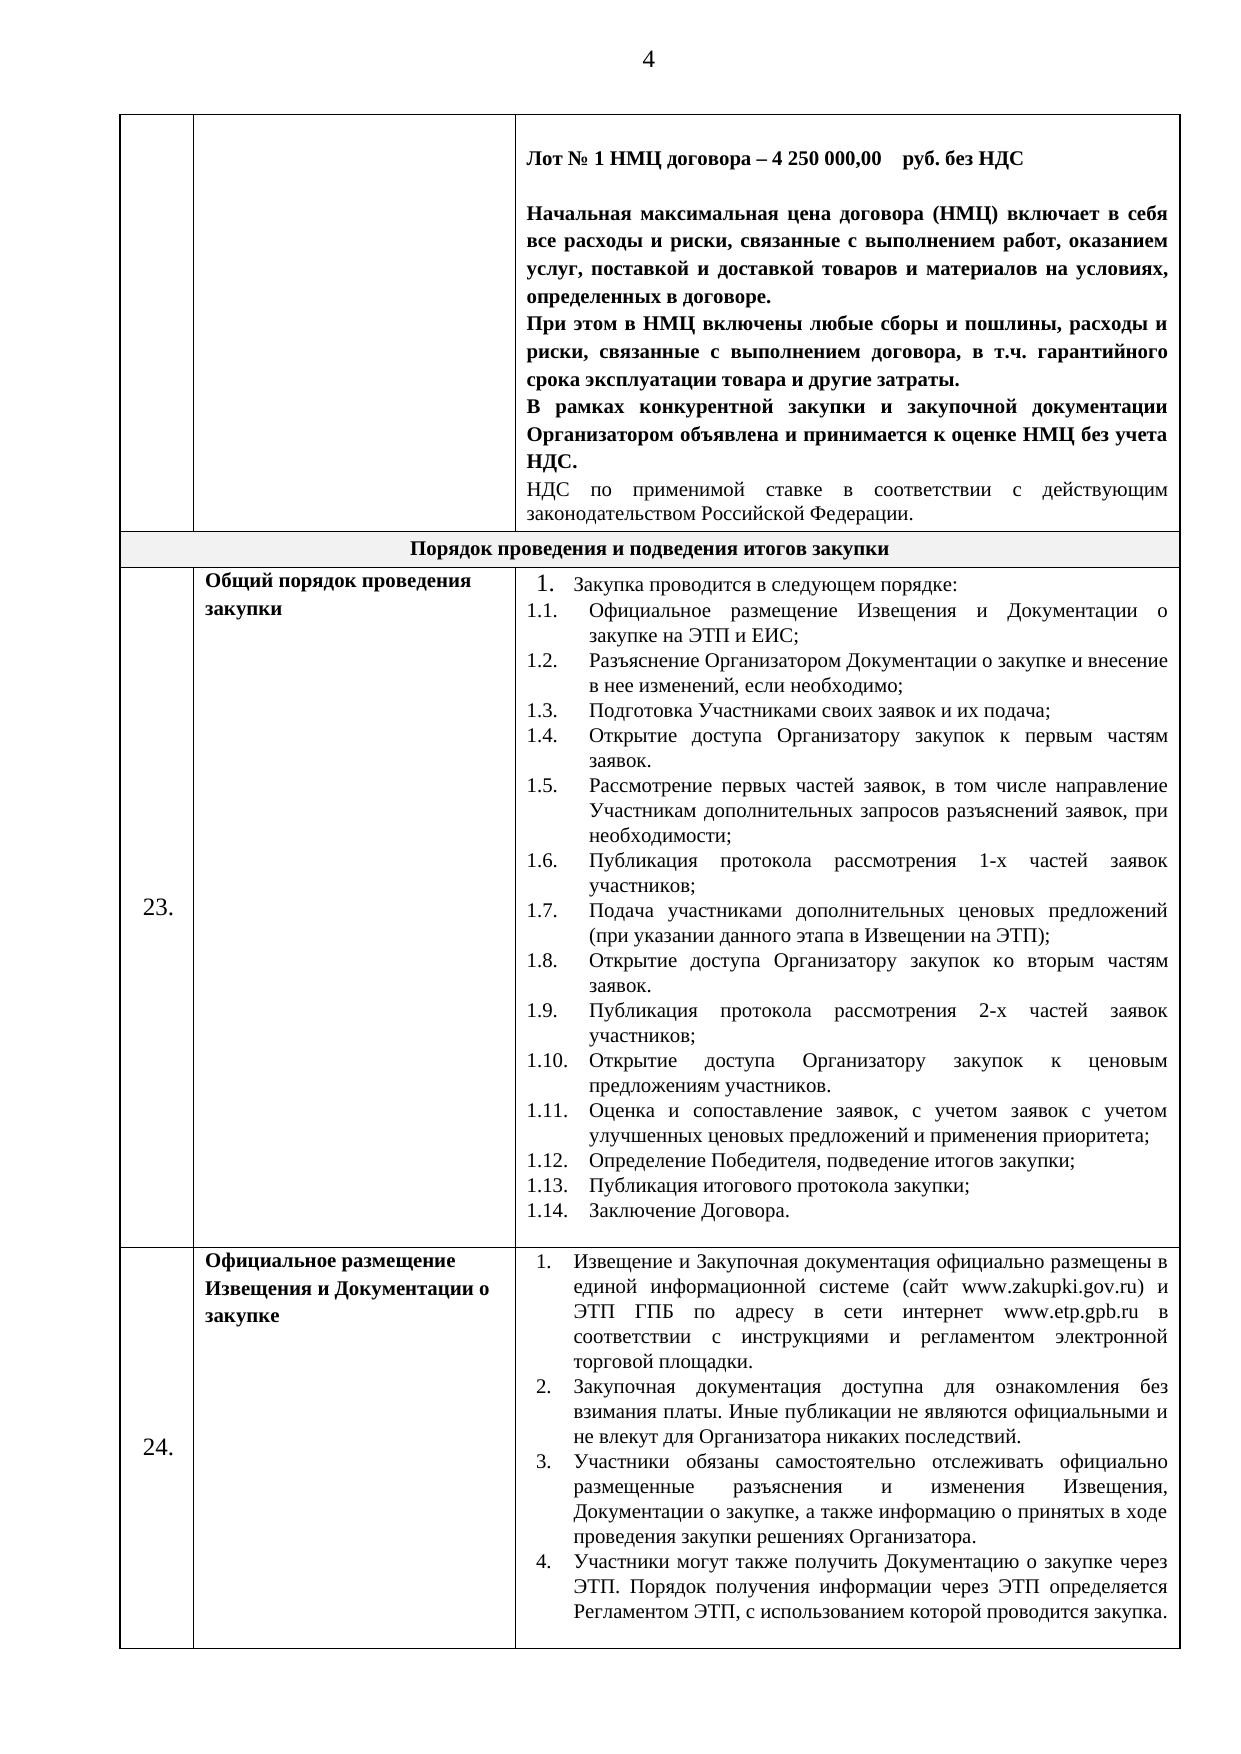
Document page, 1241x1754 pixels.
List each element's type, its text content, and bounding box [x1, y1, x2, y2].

table_cell Закупка проводится в следующем порядке: Официальное размещение Извещения и Документации о закупке на ЭТП и ЕИС; Разъяснение Организатором Документации о закупке и внесение в нее изменений, если необходимо; Подготовка Участниками своих заявок и их подача; Открытие доступа Организатору закупок к первым частям заявок. Рассмотрение первых частей заявок, в том числе направление Участникам дополнительных запросов разъяснений заявок, при необходимости; Публикация протокола рассмотрения 1-х частей заявок участников; Подача участниками дополнительных ценовых предложений (при указании данного этапа в Извещении на ЭТП); Открытие доступа Организатору закупок ко вторым частям заявок. Публикация протокола рассмотрения 2-х частей заявок участников; Открытие доступа Организатору закупок к ценовым предложениям участников. Оценка и сопоставление заявок, с учетом заявок с учетом улучшенных ценовых предложений и применения приоритета; Определение Победителя, подведение итогов закупки; Публикация итогового протокола закупки; Заключение Договора. [516, 568, 1179, 1247]
table_cell [121, 568, 193, 1247]
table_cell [194, 115, 515, 531]
table_cell [121, 1248, 193, 1648]
table_cell Извещение и Закупочная документация официально размещены в единой информационной системе (сайт www.zakupki.gov.ru) и ЭТП ГПБ по адресу в сети интернет www.etp.gpb.ru в соответствии с инструкциями и регламентом электронной торговой площадки. Закупочная документация доступна для ознакомления без взимания платы. Иные публикации не являются официальными и не влекут для Организатора никаких последствий. Участники обязаны самостоятельно отслеживать официально размещенные разъяснения и изменения Извещения, Документации о закупке, а также информацию о принятых в ходе проведения закупки решениях Организатора. Участники могут также получить Документацию о закупке через ЭТП. Порядок получения информации через ЭТП определяется Регламентом ЭТП, с использованием которой проводится закупка. [516, 1248, 1179, 1648]
table_cell Официальное размещение Извещения и Документации о закупке [194, 1248, 515, 1648]
table_cell Порядок проведения и подведения итогов закупки [121, 532, 1179, 567]
table_cell [121, 115, 193, 531]
table_cell Общий порядок проведения закупки [194, 568, 515, 1247]
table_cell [516, 115, 1179, 531]
